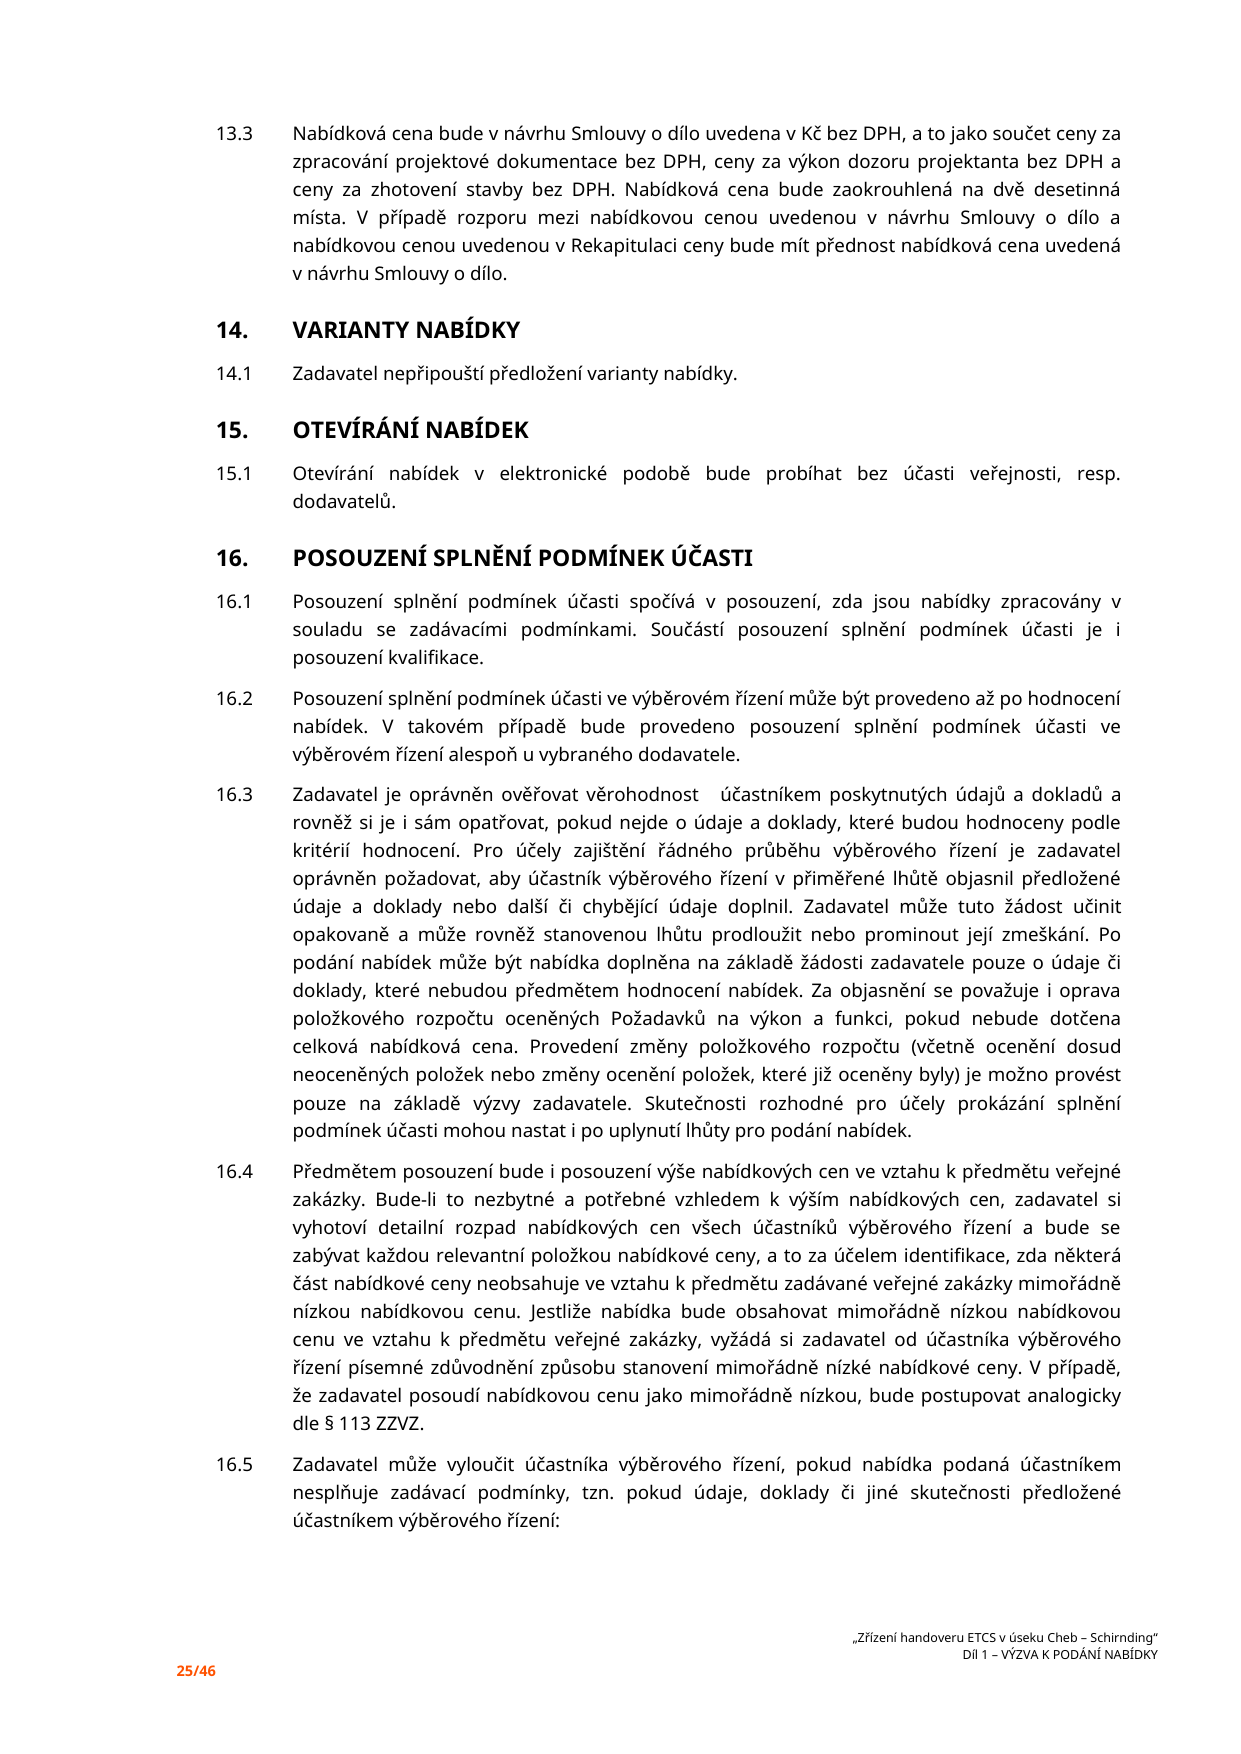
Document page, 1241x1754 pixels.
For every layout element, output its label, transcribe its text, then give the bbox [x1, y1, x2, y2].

text Posouzení splnění podmínek účasti ve výběrovém řízení může být provedeno až po hodnocení nabídek. V takovém případě bude provedeno posouzení splnění podmínek účasti ve výběrovém řízení alespoň u vybraného dodavatele. [216, 685, 1122, 767]
text Otevírání nabídek v elektronické podobě bude probíhat bez účasti veřejnosti, resp. dodavatelů. [216, 461, 1122, 514]
text Předmětem posouzení bude i posouzení výše nabídkových cen ve vztahu k předmětu veřejné zakázky. Bude-li to nezbytné a potřebné vzhledem k výším nabídkových cen, zadavatel si vyhotoví detailní rozpad nabídkových cen všech účastníků výběrového řízení a bude se zabývat každou relevantní položkou nabídkové ceny, a to za účelem identifikace, zda některá část nabídkové ceny neobsahuje ve vztahu k předmětu zadávané veřejné zakázky mimořádně nízkou nabídkovou cenu. Jestliže nabídka bude obsahovat mimořádně nízkou nabídkovou cenu ve vztahu k předmětu veřejné zakázky, vyžádá si zadavatel od účastníka výběrového řízení písemné zdůvodnění způsobu stanovení mimořádně nízké nabídkové ceny. V případě, že zadavatel posoudí nabídkovou cenu jako mimořádně nízkou, bude postupovat analogicky dle § 113 ZZVZ. [216, 1158, 1122, 1436]
text Posouzení splnění podmínek účasti spočívá v posouzení, zda jsou nabídky zpracovány v souladu se zadávacími podmínkami. Součástí posouzení splnění podmínek účasti je i posouzení kvalifikace. [216, 588, 1122, 670]
text Zadavatel je oprávněn ověřovat věrohodnost účastníkem poskytnutých údajů a dokladů a rovněž si je i sám opatřovat, pokud nejde o údaje a doklady, které budou hodnoceny podle kritérií hodnocení. Pro účely zajištění řádného průběhu výběrového řízení je zadavatel oprávněn požadovat, aby účastník výběrového řízení v přiměřené lhůtě objasnil předložené údaje a doklady nebo další či chybějící údaje doplnil. Zadavatel může tuto žádost učinit opakovaně a může rovněž stanovenou lhůtu prodloužit nebo prominout její zmeškání. Po podání nabídek může být nabídka doplněna na základě žádosti zadavatele pouze o údaje či doklady, které nebudou předmětem hodnocení nabídek. Za objasnění se považuje i oprava položkového rozpočtu oceněných Požadavků na výkon a funkci, pokud nebude dotčena celková nabídková cena. Provedení změny položkového rozpočtu (včetně ocenění dosud neoceněných položek nebo změny ocenění položek, které již oceněny byly) je možno provést pouze na základě výzvy zadavatele. Skutečnosti rozhodné pro účely prokázání splnění podmínek účasti mohou nastat i po uplynutí lhůty pro podání nabídek. [216, 782, 1122, 1143]
text VARIANTY NABÍDKY [216, 314, 1122, 345]
text Zadavatel nepřipouští předložení varianty nabídky. [216, 361, 1122, 386]
text POSOUZENÍ SPLNĚNÍ PODMÍNEK ÚČASTI [216, 542, 1122, 573]
text Zadavatel může vyloučit účastníka výběrového řízení, pokud nabídka podaná účastníkem nesplňuje zadávací podmínky, tzn. pokud údaje, doklady či jiné skutečnosti předložené účastníkem výběrového řízení: [216, 1451, 1122, 1533]
text Nabídková cena bude v návrhu Smlouvy o dílo uvedena v Kč bez DPH, a to jako součet ceny za zpracování projektové dokumentace bez DPH, ceny za výkon dozoru projektanta bez DPH a ceny za zhotovení stavby bez DPH. Nabídková cena bude zaokrouhlená na dvě desetinná místa. V případě rozporu mezi nabídkovou cenou uvedenou v návrhu Smlouvy o dílo a nabídkovou cenou uvedenou v Rekapitulaci ceny bude mít přednost nabídková cena uvedená v návrhu Smlouvy o dílo. [216, 121, 1122, 286]
text OTEVÍRÁNÍ NABÍDEK [216, 414, 1122, 445]
